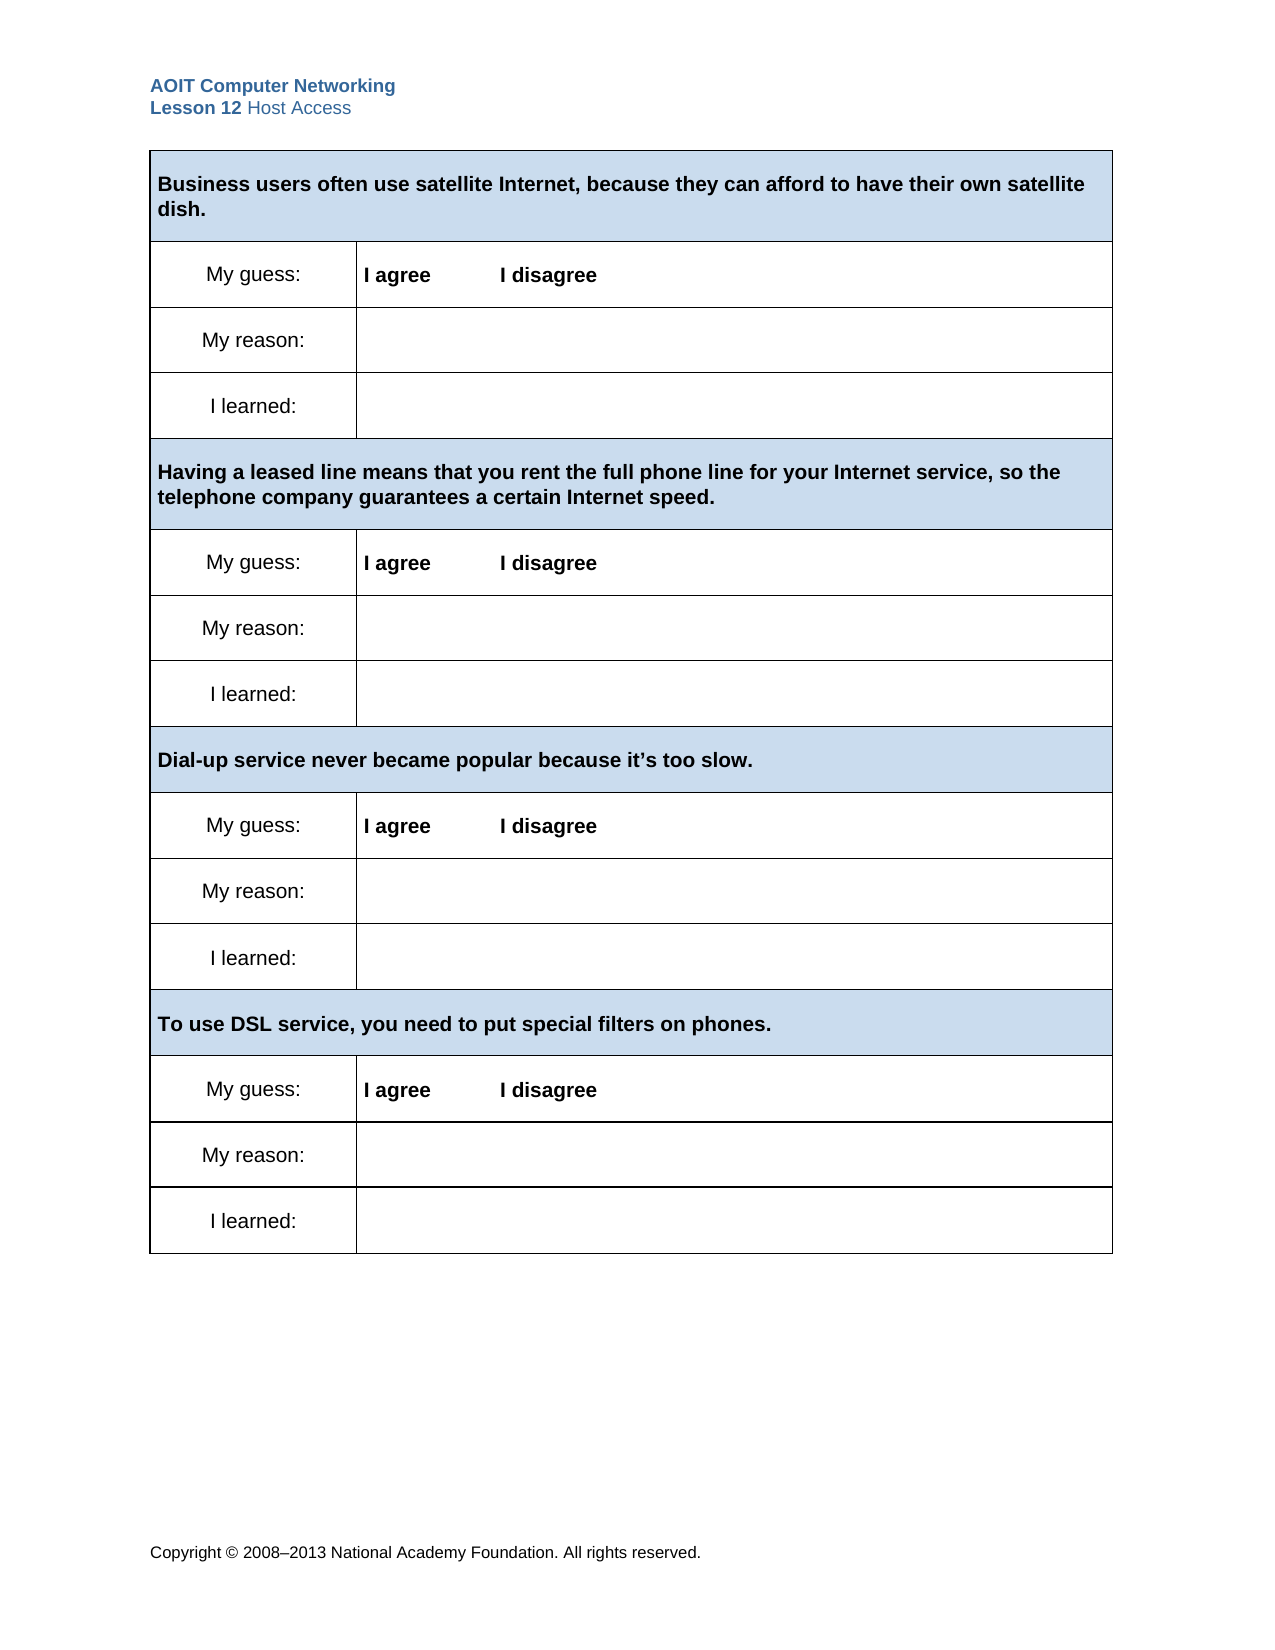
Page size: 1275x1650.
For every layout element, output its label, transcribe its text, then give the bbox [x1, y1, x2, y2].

table_cell My reason: [151, 596, 356, 660]
table_cell [357, 1123, 1112, 1186]
table_cell To use DSL service, you need to put special filters on phones. [151, 990, 1112, 1055]
table_cell [357, 308, 1112, 372]
table_cell My guess: [151, 530, 356, 595]
table_cell [357, 596, 1112, 660]
table_cell [357, 859, 1112, 923]
table_cell My guess: [151, 1056, 356, 1121]
table_cell My reason: [151, 859, 356, 923]
table_cell I agree I disagree [357, 530, 1112, 595]
table_cell I agree I disagree [357, 242, 1112, 307]
table_cell [357, 1188, 1112, 1252]
table_cell Having a leased line means that you rent the full phone line for your Internet service, so the telephone company guarantees a certain Internet speed. [151, 439, 1112, 529]
table_cell I learned: [151, 924, 356, 989]
table_cell My guess: [151, 242, 356, 307]
table_header Business users often use satellite Internet, because they can afford to have their own satellite dish. [151, 151, 1112, 241]
table_cell Dial-up service never became popular because it’s too slow. [151, 727, 1112, 792]
table_cell I learned: [151, 373, 356, 438]
table_cell My reason: [151, 308, 356, 372]
table_cell I learned: [151, 1188, 356, 1252]
table_cell My reason: [151, 1123, 356, 1186]
table_cell [357, 924, 1112, 989]
table_cell [357, 661, 1112, 726]
table_cell [357, 373, 1112, 438]
table_cell I agree I disagree [357, 1056, 1112, 1121]
table_cell My guess: [151, 793, 356, 858]
table_cell I agree I disagree [357, 793, 1112, 858]
table_cell I learned: [151, 661, 356, 726]
